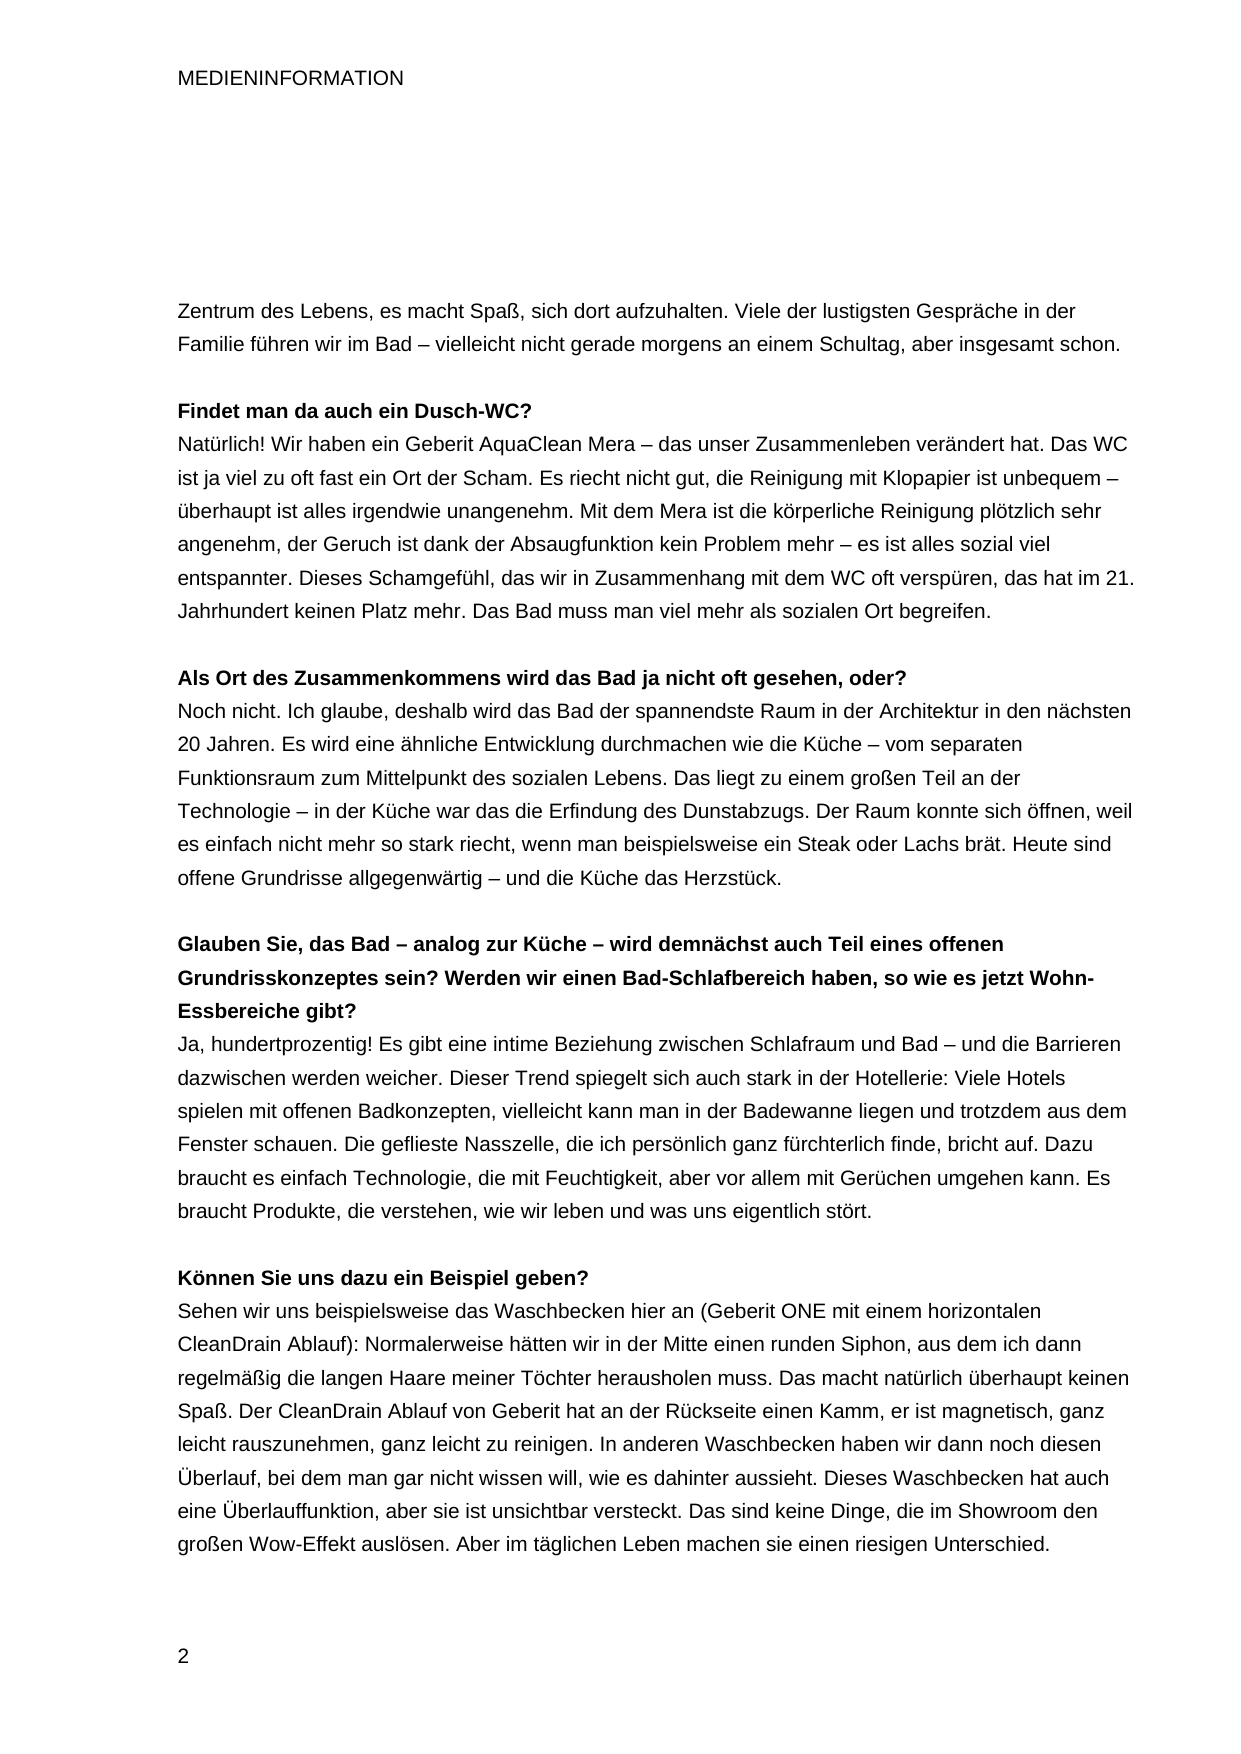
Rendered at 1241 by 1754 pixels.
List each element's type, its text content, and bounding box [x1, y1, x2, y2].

text Glauben Sie, das Bad – analog zur Küche – wird demnächst auch Teil eines offenen Grundrisskonzeptes sein? Werden wir einen Bad-Schlafbereich haben, so wie es jetzt Wohn-Essbereiche gibt? [177, 925, 1137, 1025]
text Können Sie uns dazu ein Beispiel geben? [177, 1258, 1137, 1292]
text Sehen wir uns beispielsweise das Waschbecken hier an (Geberit ONE mit einem horizontalen CleanDrain Ablauf): Normalerweise hätten wir in der Mitte einen runden Siphon, aus dem ich dann regelmäßig die langen Haare meiner Töchter herausholen muss. Das macht natürlich überhaupt keinen Spaß. Der CleanDrain Ablauf von Geberit hat an der Rückseite einen Kamm, er ist magnetisch, ganz leicht rauszunehmen, ganz leicht zu reinigen. In anderen Waschbecken haben wir dann noch diesen Überlauf, bei dem man gar nicht wissen will, wie es dahinter aussieht. Dieses Waschbecken hat auch eine Überlauffunktion, aber sie ist unsichtbar versteckt. Das sind keine Dinge, die im Showroom den großen Wow-Effekt auslösen. Aber im täglichen Leben machen sie einen riesigen Unterschied. [177, 1292, 1137, 1558]
text Noch nicht. Ich glaube, deshalb wird das Bad der spannendste Raum in der Architektur in den nächsten 20 Jahren. Es wird eine ähnliche Entwicklung durchmachen wie die Küche – vom separaten Funktionsraum zum Mittelpunkt des sozialen Lebens. Das liegt zu einem großen Teil an der Technologie – in der Küche war das die Erfindung des Dunstabzugs. Der Raum konnte sich öffnen, weil es einfach nicht mehr so stark riecht, wenn man beispielsweise ein Steak oder Lachs brät. Heute sind offene Grundrisse allgegenwärtig – und die Küche das Herzstück. [177, 692, 1137, 892]
text Natürlich! Wir haben ein Geberit AquaClean Mera – das unser Zusammenleben verändert hat. Das WC ist ja viel zu oft fast ein Ort der Scham. Es riecht nicht gut, die Reinigung mit Klopapier ist unbequem – überhaupt ist alles irgendwie unangenehm. Mit dem Mera ist die körperliche Reinigung plötzlich sehr angenehm, der Geruch ist dank der Absaugfunktion kein Problem mehr – es ist alles sozial viel entspannter. Dieses Schamgefühl, das wir in Zusammenhang mit dem WC oft verspüren, das hat im 21. Jahrhundert keinen Platz mehr. Das Bad muss man viel mehr als sozialen Ort begreifen. [177, 425, 1137, 625]
text Als Ort des Zusammenkommens wird das Bad ja nicht oft gesehen, oder? [177, 658, 1137, 692]
text Ja, hundertprozentig! Es gibt eine intime Beziehung zwischen Schlafraum und Bad – und die Barrieren dazwischen werden weicher. Dieser Trend spiegelt sich auch stark in der Hotellerie: Viele Hotels spielen mit offenen Badkonzepten, vielleicht kann man in der Badewanne liegen und trotzdem aus dem Fenster schauen. Die geflieste Nasszelle, die ich persönlich ganz fürchterlich finde, bricht auf. Dazu braucht es einfach Technologie, die mit Feuchtigkeit, aber vor allem mit Gerüchen umgehen kann. Es braucht Produkte, die verstehen, wie wir leben und was uns eigentlich stört. [177, 1025, 1137, 1225]
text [177, 292, 1137, 358]
text Findet man da auch ein Dusch-WC? [177, 392, 1137, 425]
